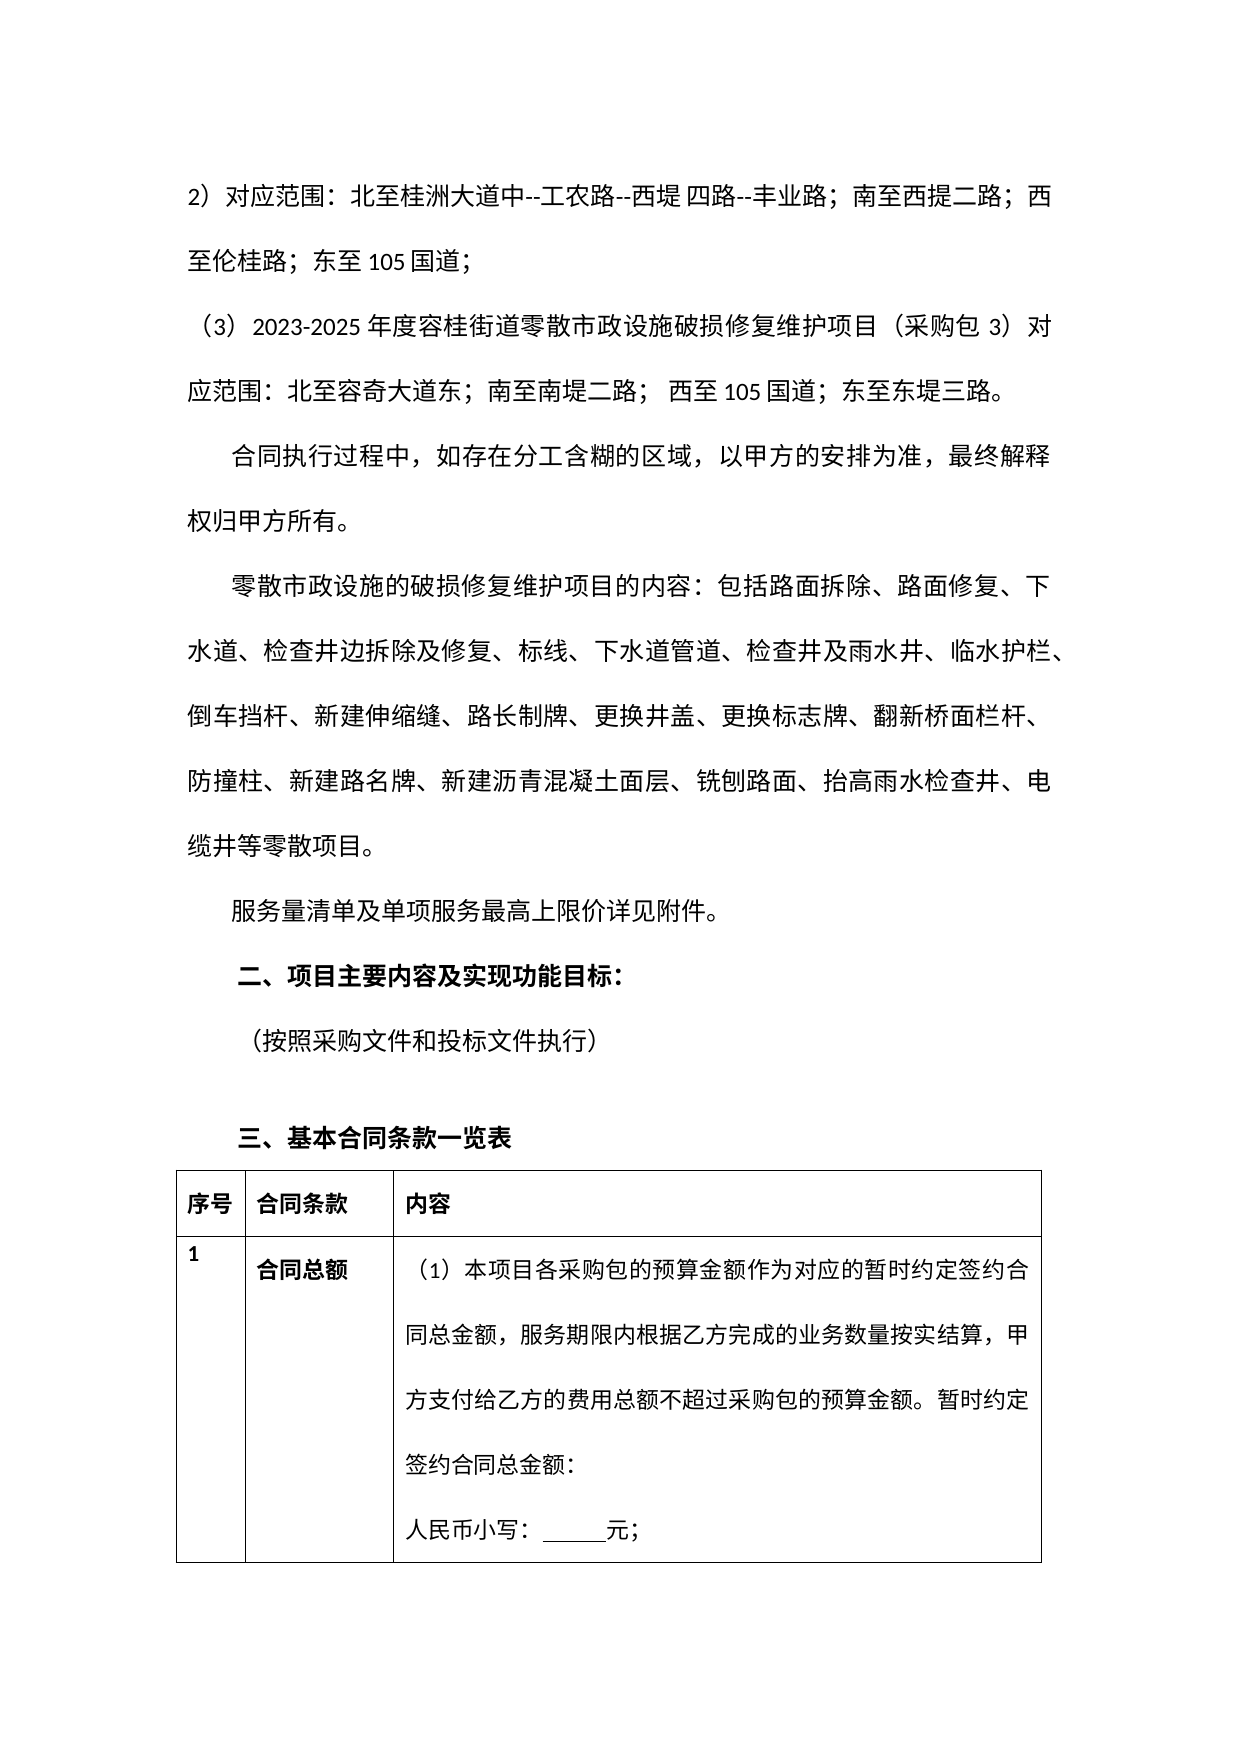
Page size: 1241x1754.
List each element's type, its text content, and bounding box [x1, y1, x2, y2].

table_header 内容 [394, 1171, 1041, 1236]
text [187, 162, 1053, 292]
table_header 合同条款 [246, 1171, 393, 1236]
text （按照采购文件和投标文件执行） [187, 1007, 1053, 1072]
text 服务量清单及单项服务最高上限价详见附件。 [187, 877, 1053, 942]
table_cell 合同总额 [246, 1237, 393, 1562]
table_header 序号 [177, 1171, 245, 1236]
text 合同执行过程中，如存在分工含糊的区域，以甲方的安排为准，最终解释权归甲方所有。 [187, 422, 1053, 552]
table_cell 1 [177, 1237, 245, 1562]
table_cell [394, 1237, 1041, 1562]
text 零散市政设施的破损修复维护项目的内容：包括路面拆除、路面修复、下水道、检查井边拆除及修复、标线、下水道管道、检查井及雨水井、临水护栏、倒车挡杆、新建伸缩缝、路长制牌、更换井盖、更换标志牌、翻新桥面栏杆、防撞柱、新建路名牌、新建沥青混凝土面层、铣刨路面、抬高雨水检查井、电缆井等零散项目。 [187, 552, 1053, 877]
text 二、项目主要内容及实现功能目标： [187, 942, 1053, 1007]
text （3）2023-2025年度容桂街道零散市政设施破损修复维护项目（采购包3）对应范围：北至容奇大道东；南至南堤二路； 西至105国道；东至东堤三路。 [187, 292, 1053, 422]
text 三、基本合同条款一览表 [187, 1104, 1053, 1169]
